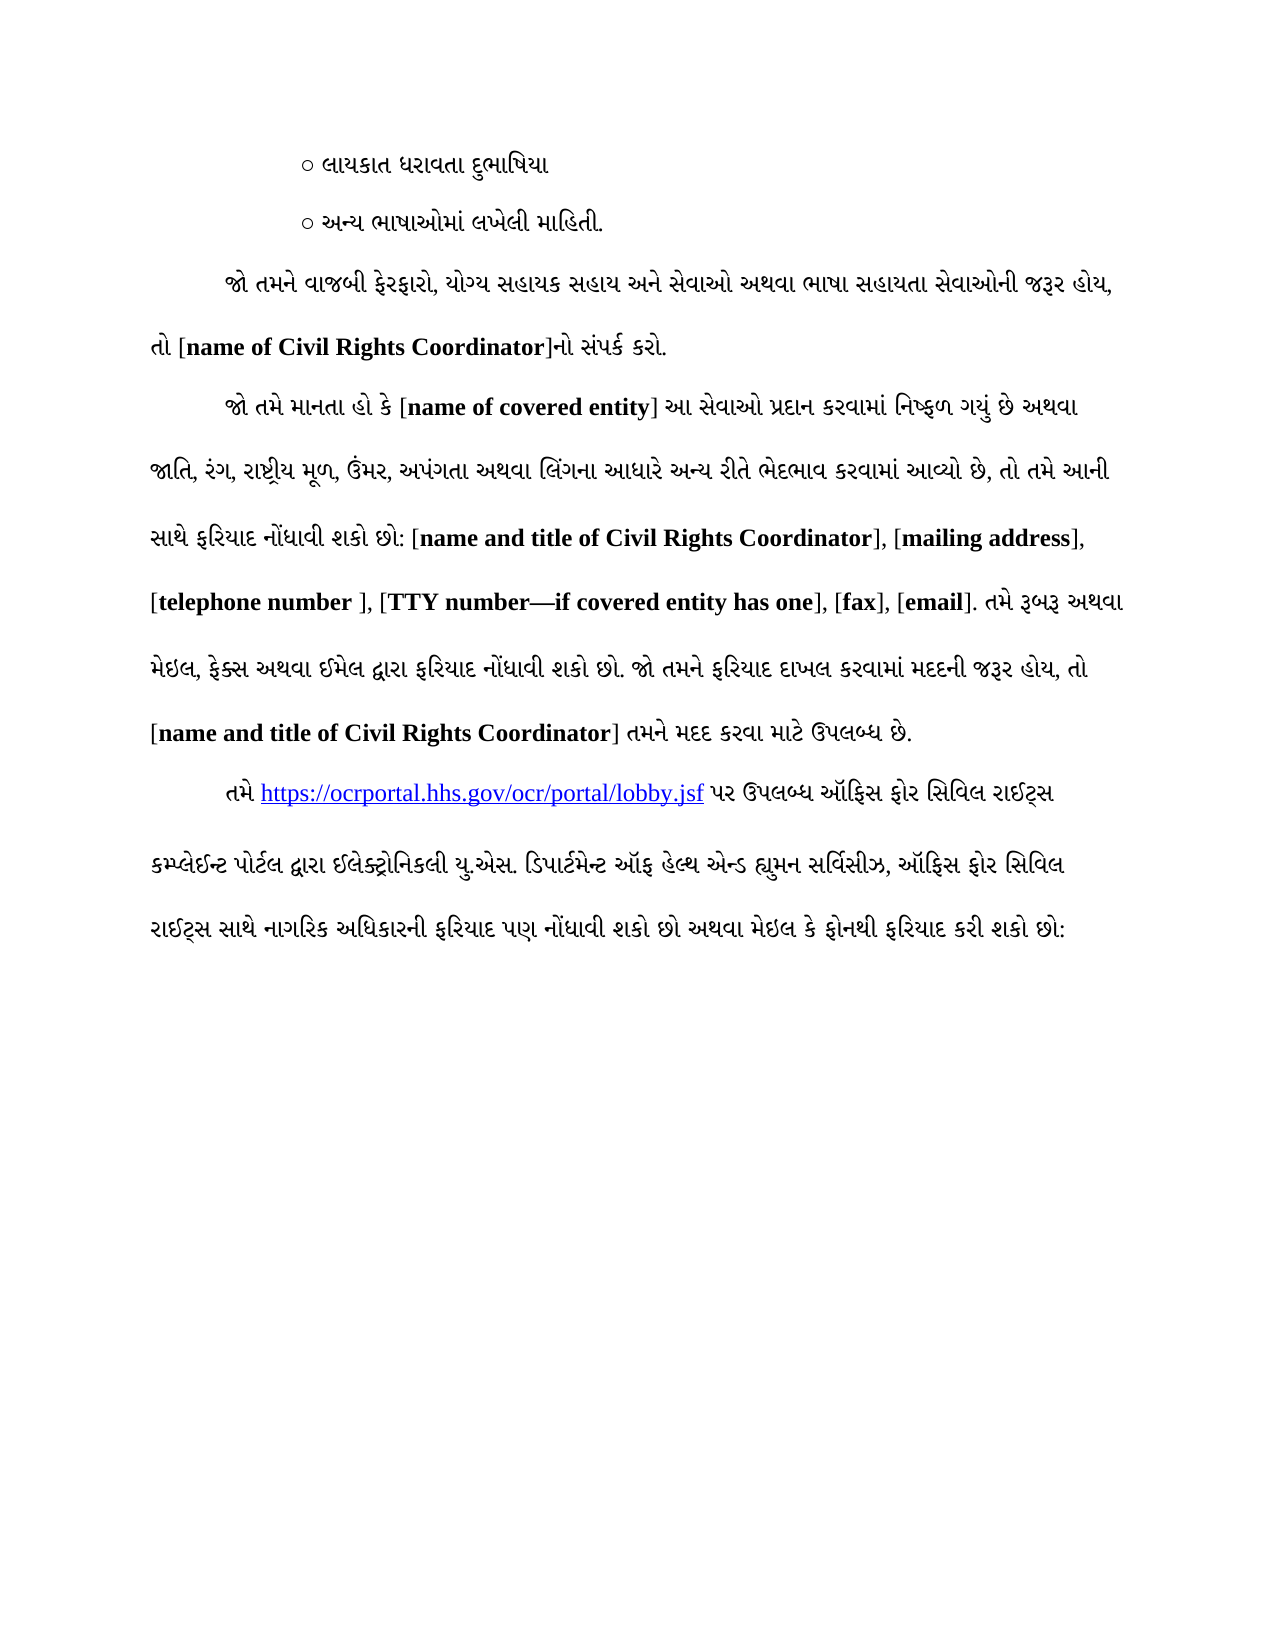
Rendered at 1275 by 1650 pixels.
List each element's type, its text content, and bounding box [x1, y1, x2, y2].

text ○ અન્ય ભાષાઓમાં લખેલી માહિતી. [150, 208, 1125, 238]
text જો તમે માનતા હો કે [name of covered entity] આ સેવાઓ પ્રદાન કરવામાં નિષ્ફળ ગયું છે અથવા જાતિ, રંગ, રાષ્ટ્રીય મૂળ, ઉંમર, અપંગતા અથવા લિંગના આધારે અન્ય રીતે ભેદભાવ કરવામાં આવ્યો છે, તો તમે આની સાથે ફરિયાદ નોંધાવી શકો છો: [name and title of Civil Rights Coordinator], [mailing address], [telephone number ], [TTY number—if covered entity has one], [fax], [email]. તમે રૂબરૂ અથવા મેઇલ, ફેક્સ અથવા ઈમેલ દ્વારા ફરિયાદ નોંધાવી શકો છો. જો તમને ફરિયાદ દાખલ કરવામાં મદદની જરૂર હોય, તો [name and title of Civil Rights Coordinator] તમને મદદ કરવા માટે ઉપલબ્ધ છે. [150, 391, 1125, 747]
text ○ લાયકાત ધરાવતા દુભાષિયા [150, 150, 1125, 179]
text તમે https://ocrportal.hhs.gov/ocr/portal/lobby.jsf પર ઉપલબ્ધ ઑફિસ ફોર સિવિલ રાઈટ્સ કમ્પ્લેઈન્ટ પોર્ટલ દ્વારા ઈલેક્ટ્રોનિકલી યુ.એસ. ડિપાર્ટમેન્ટ ઑફ હેલ્થ એન્ડ હ્યુમન સર્વિસીઝ, ઑફિસ ફોર સિવિલ રાઈટ્સ સાથે નાગરિક અધિકારની ફરિયાદ પણ નોંધાવી શકો છો અથવા મેઇલ કે ફોનથી ફરિયાદ કરી શકો છો: [150, 776, 1125, 943]
text જો તમને વાજબી ફેરફારો, યોગ્ય સહાયક સહાય અને સેવાઓ અથવા ભાષા સહાયતા સેવાઓની જરૂર હોય, તો [name of Civil Rights Coordinator]નો સંપર્ક કરો. [150, 267, 1125, 362]
